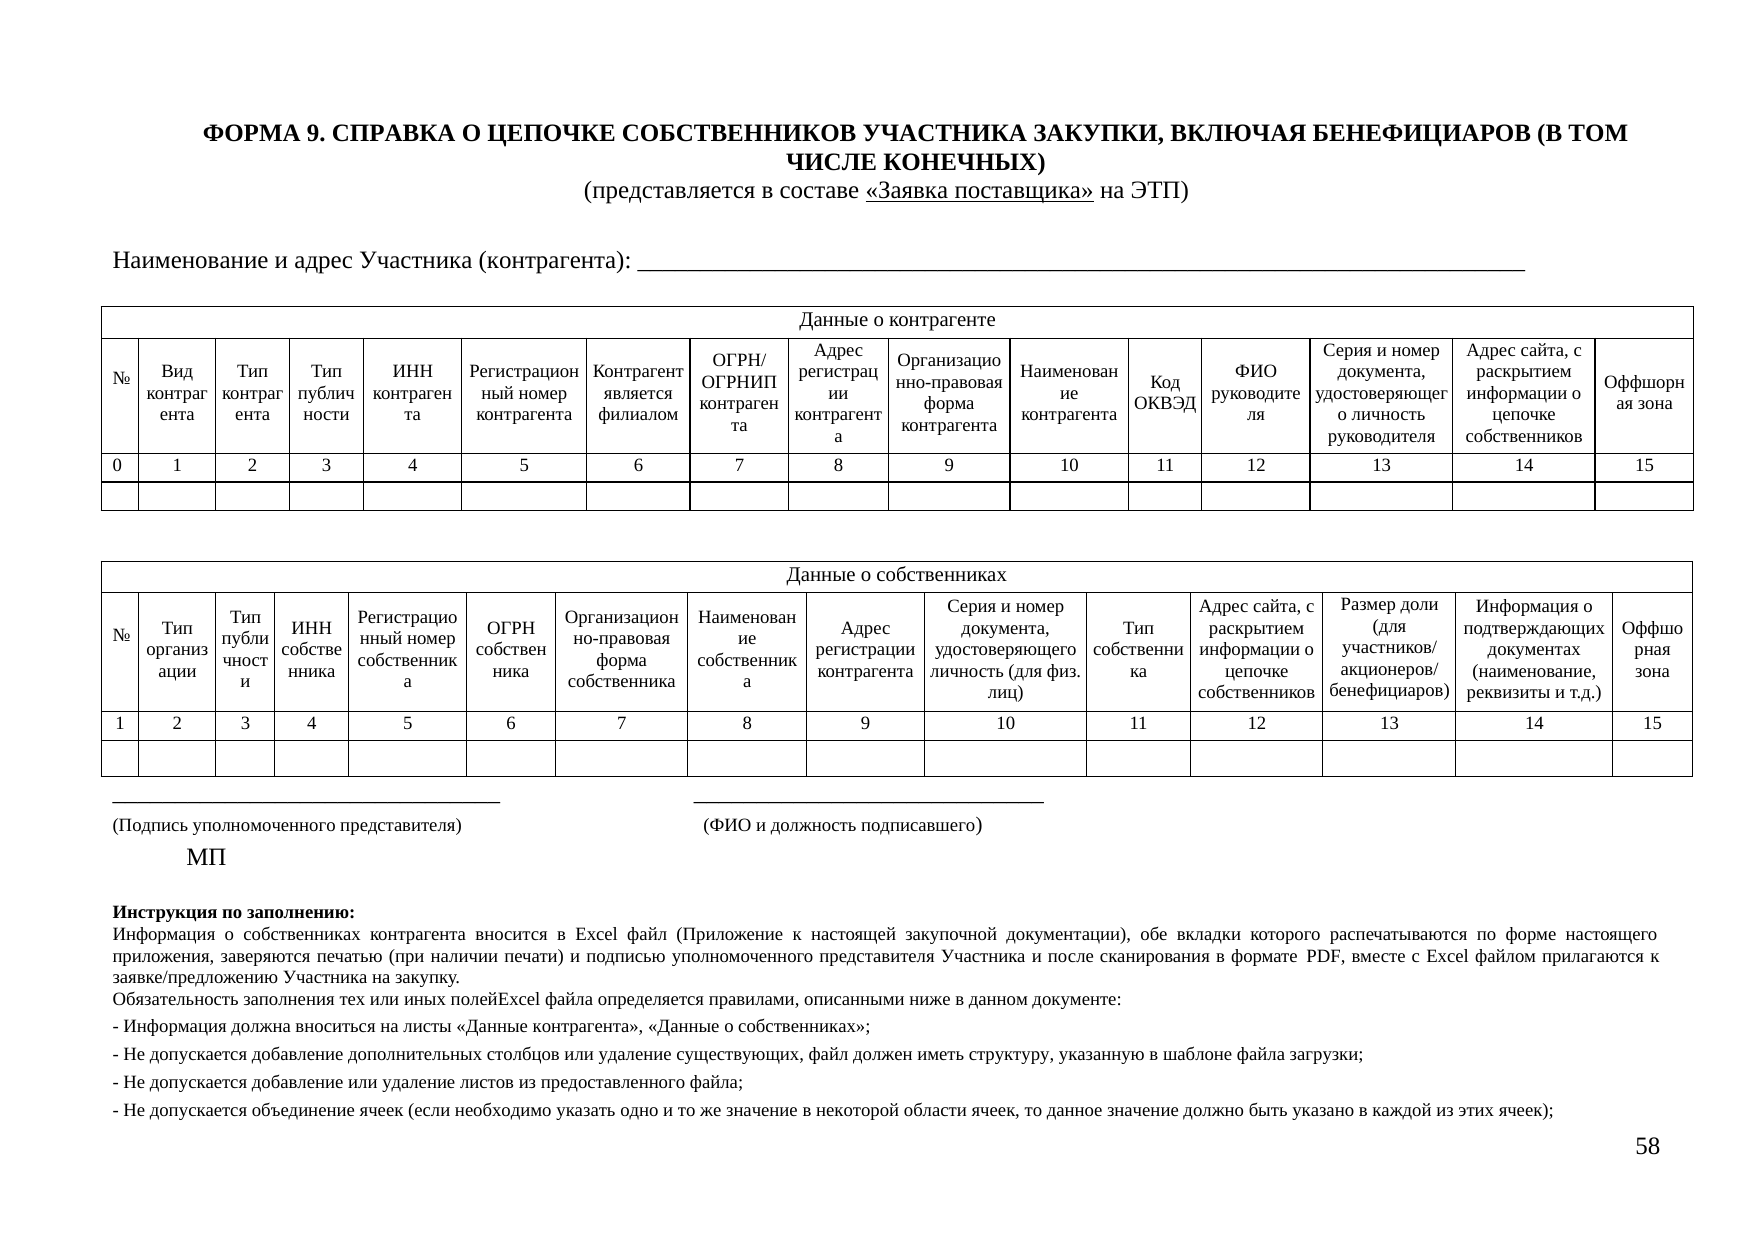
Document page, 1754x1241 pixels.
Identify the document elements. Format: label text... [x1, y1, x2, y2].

table_cell [1087, 741, 1190, 776]
table_cell Вид контрагента [139, 339, 215, 452]
table_cell Тип контрагента [216, 339, 289, 452]
table_cell Организационно-правовая форма собственника [556, 593, 687, 711]
table_cell 10 [925, 712, 1086, 740]
table_cell [1202, 483, 1309, 510]
table_cell ФИО руководителя [1202, 339, 1309, 452]
table_cell [587, 483, 689, 510]
text (Подпись уполномоченного представителя) (ФИО и должность подписавшего) [112, 812, 1660, 836]
table_cell 8 [789, 454, 888, 481]
table_cell ОГРН собственника [467, 593, 555, 711]
subtitle ФОРМА 9. Справка о цепочке собственников участника закупки, включая бенефициаров (в том числе конечных) [171, 118, 1660, 176]
table_cell 12 [1202, 454, 1309, 481]
text Наименование и адрес Участника (контрагента): _______________________________________________________________________ [112, 246, 1660, 274]
table_cell 15 [1613, 712, 1692, 740]
table_cell ИНН контрагента [364, 339, 461, 452]
table_cell 1 [139, 454, 215, 481]
text - Не допускается добавление или удаление листов из предоставленного файла; [112, 1071, 1660, 1093]
table_cell [807, 741, 924, 776]
table_cell № [102, 339, 138, 452]
table_cell Информация о подтверждающих документах (наименование, реквизиты и т.д.) [1456, 593, 1612, 711]
table_cell 13 [1323, 712, 1455, 740]
text - Не допускается добавление дополнительных столбцов или удаление существующих, файл должен иметь структуру, указанную в шаблоне файла загрузки; [112, 1043, 1660, 1065]
text - Информация должна вноситься на листы «Данные контрагента», «Данные о собственниках»; [112, 1015, 1660, 1037]
table_cell [1453, 483, 1594, 510]
table_cell 12 [1191, 712, 1322, 740]
table_cell Адрес регистрации контрагента [807, 593, 924, 711]
table_cell 14 [1456, 712, 1612, 740]
table_cell 3 [216, 712, 274, 740]
table_cell 5 [462, 454, 586, 481]
table_cell 7 [691, 454, 788, 481]
table_cell [556, 741, 687, 776]
text Инструкция по заполнению: [112, 901, 1660, 923]
table_cell Тип организации [139, 593, 215, 711]
table_cell [1323, 741, 1455, 776]
table_cell [467, 741, 555, 776]
table_cell [139, 741, 215, 776]
table_cell 4 [364, 454, 461, 481]
table_cell 6 [587, 454, 689, 481]
table_cell [889, 483, 1009, 510]
table_cell [1596, 483, 1693, 510]
table_cell [139, 483, 215, 510]
table_cell Регистрационный номер собственника [349, 593, 466, 711]
table_cell Организационно-правовая форма контрагента [889, 339, 1009, 452]
table_cell Серия и номер документа, удостоверяющего личность (для физ. лиц) [925, 593, 1086, 711]
table_cell 2 [139, 712, 215, 740]
table_cell [462, 483, 586, 510]
table_cell Адрес сайта, с раскрытием информации о цепочке собственников [1453, 339, 1594, 452]
table_cell Тип публичности [290, 339, 363, 452]
text МП [112, 842, 1660, 871]
table_cell 6 [467, 712, 555, 740]
table_cell 0 [102, 454, 138, 481]
table_cell ИНН собственника [275, 593, 348, 711]
table_cell Размер доли (для участников/ акционеров/ бенефициаров) [1323, 593, 1455, 711]
table_cell [925, 741, 1086, 776]
table_cell [688, 741, 806, 776]
text - Не допускается объединение ячеек (если необходимо указать одно и то же значение в некоторой области ячеек, то данное значение должно быть указано в каждой из этих ячеек); [112, 1099, 1660, 1120]
table_cell 13 [1311, 454, 1452, 481]
table_cell 9 [889, 454, 1009, 481]
text (представляется в составе «Заявка поставщика» на ЭТП) [112, 176, 1660, 204]
table_cell Наименование контрагента [1011, 339, 1128, 452]
table_cell [691, 483, 788, 510]
table_cell Регистрационный номер контрагента [462, 339, 586, 452]
table_cell [1129, 483, 1201, 510]
text _______________________________ ____________________________ [112, 777, 1660, 806]
table_cell ОГРН/ ОГРНИП контрагента [691, 339, 788, 452]
table_header Данные о собственниках [102, 562, 1692, 592]
table_header Данные о контрагенте [102, 307, 1693, 337]
table_cell Тип собственника [1087, 593, 1190, 711]
table_cell [290, 483, 363, 510]
table_cell [1613, 741, 1692, 776]
table_cell Оффшорная зона [1596, 339, 1693, 452]
table_cell № [102, 593, 138, 711]
table_cell 11 [1087, 712, 1190, 740]
table_cell Оффшорная зона [1613, 593, 1692, 711]
table_cell Адрес сайта, с раскрытием информации о цепочке собственников [1191, 593, 1322, 711]
table_cell Серия и номер документа, удостоверяющего личность руководителя [1311, 339, 1452, 452]
table_cell 4 [275, 712, 348, 740]
table_cell 1 [102, 712, 138, 740]
table_cell 14 [1453, 454, 1594, 481]
table_cell [1191, 741, 1322, 776]
table_cell [216, 741, 274, 776]
table_cell [1011, 483, 1128, 510]
table_cell [102, 483, 138, 510]
table_cell [1311, 483, 1452, 510]
text Информация о собственниках контрагента вносится в Excel файл (Приложение к настоящей закупочной документации), обе вкладки которого распечатываются по форме настоящего приложения, заверяются печатью (при наличии печати) и подписью уполномоченного представителя Участника и после сканирования в формате PDF, вместе с Excel файлом прилагаются к заявке/предложению Участника на закупку. [112, 923, 1660, 988]
table_cell 10 [1011, 454, 1128, 481]
table_cell [102, 741, 138, 776]
table_cell [1456, 741, 1612, 776]
table_cell [364, 483, 461, 510]
table_cell 2 [216, 454, 289, 481]
table_cell 7 [556, 712, 687, 740]
table_cell [789, 483, 888, 510]
table_cell Контрагент является филиалом [587, 339, 689, 452]
table_cell 5 [349, 712, 466, 740]
table_cell Адрес регистрации контрагента [789, 339, 888, 452]
table_cell 11 [1129, 454, 1201, 481]
table_cell 15 [1596, 454, 1693, 481]
table_cell 9 [807, 712, 924, 740]
table_cell [216, 483, 289, 510]
table_cell Наименование собственника [688, 593, 806, 711]
table_cell Код ОКВЭД [1129, 339, 1201, 452]
text Обязательность заполнения тех или иных полейExcel файла определяется правилами, описанными ниже в данном документе: [112, 988, 1660, 1009]
table_cell Тип публичности [216, 593, 274, 711]
table_cell [275, 741, 348, 776]
table_cell 8 [688, 712, 806, 740]
table_cell 3 [290, 454, 363, 481]
table_cell [349, 741, 466, 776]
